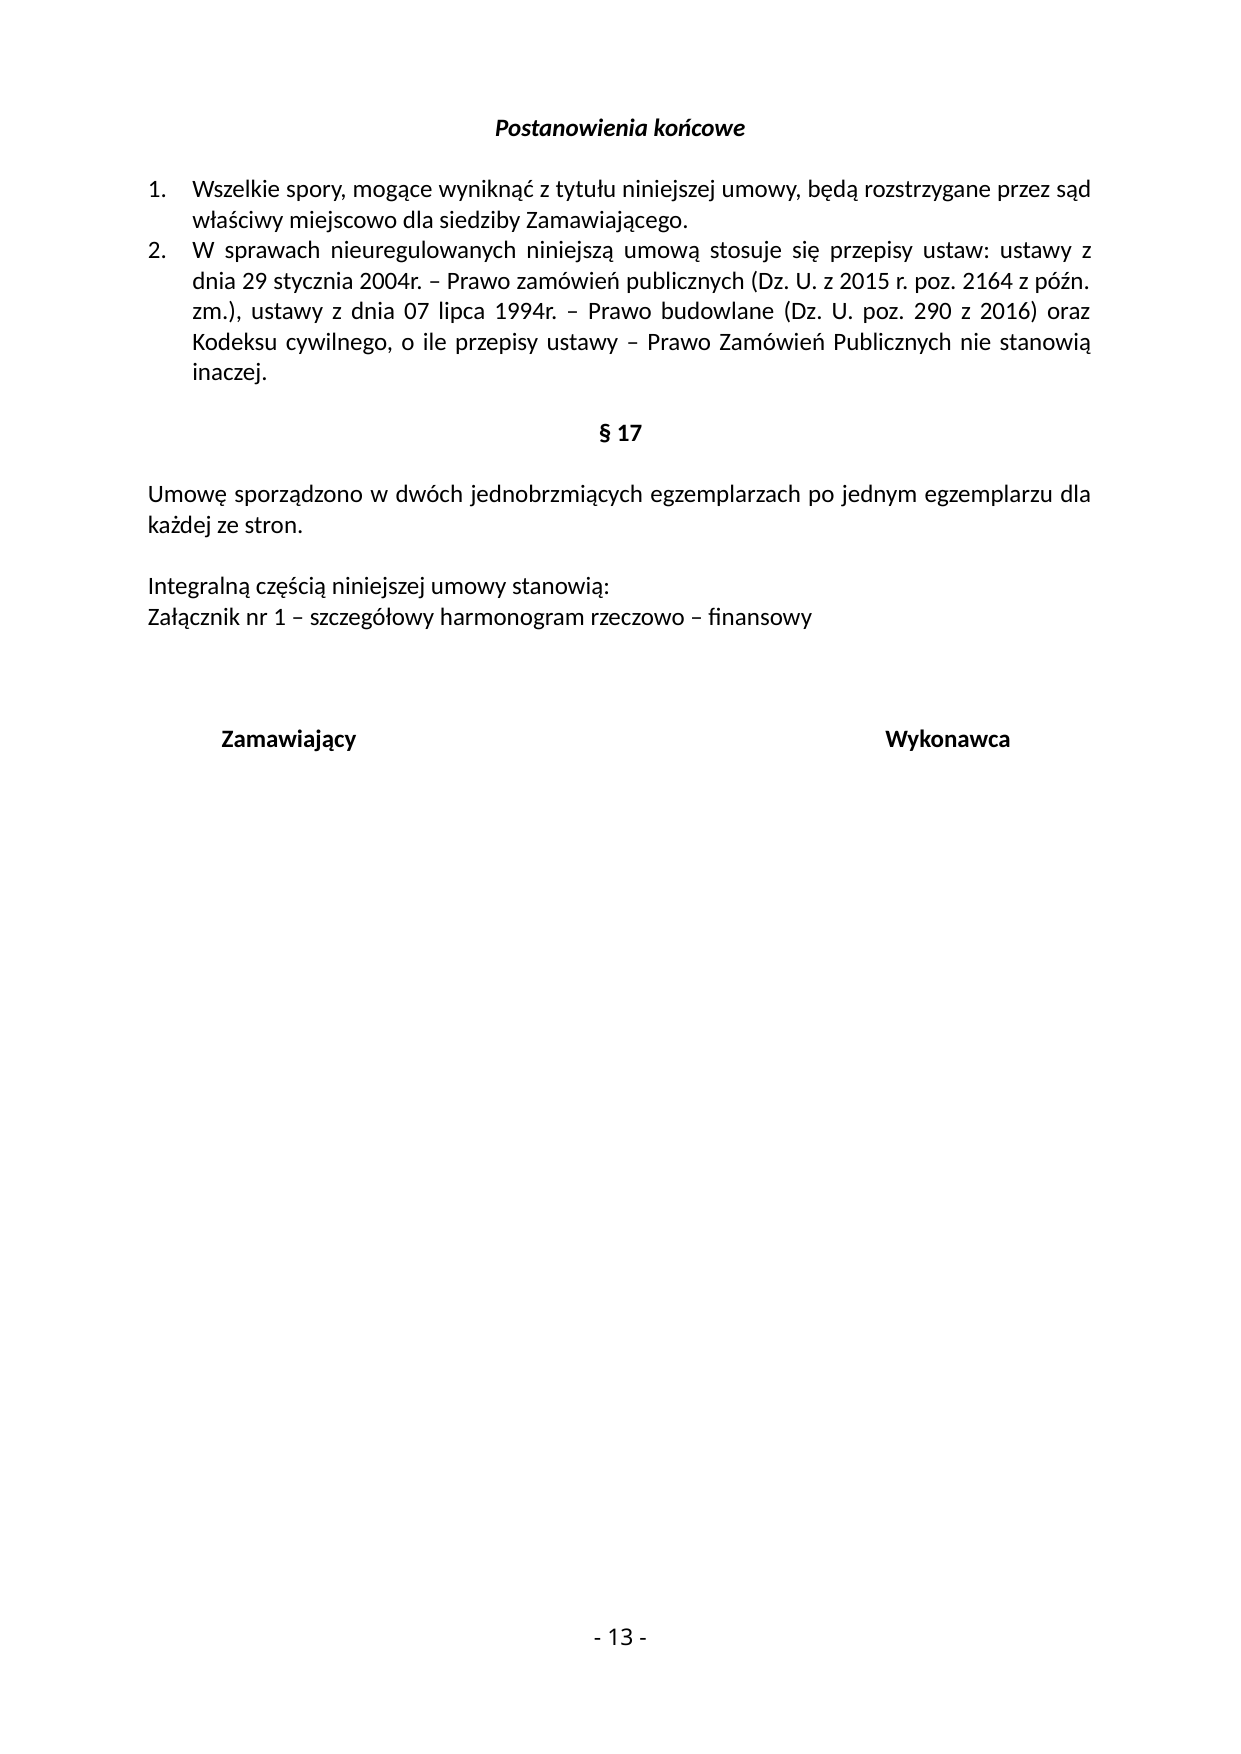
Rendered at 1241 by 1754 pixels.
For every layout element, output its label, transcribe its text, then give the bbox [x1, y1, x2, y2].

text Zamawiający Wykonawca [221, 723, 1093, 753]
text § 17 [148, 418, 1093, 448]
text Załącznik nr 1 – szczegółowy harmonogram rzeczowo – finansowy [148, 601, 1093, 631]
text Umowę sporządzono w dwóch jednobrzmiących egzemplarzach po jednym egzemplarzu dla każdej ze stron. [148, 479, 1093, 540]
text Postanowienia końcowe [148, 112, 1093, 143]
text 2. W sprawach nieuregulowanych niniejszą umową stosuje się przepisy ustaw: ustawy z dnia 29 stycznia 2004r. – Prawo zamówień publicznych (Dz. U. z 2015 r. poz. 2164 z późn. zm.), ustawy z dnia 07 lipca 1994r. – Prawo budowlane (Dz. U. poz. 290 z 2016) oraz Kodeksu cywilnego, o ile przepisy ustawy – Prawo Zamówień Publicznych nie stanowią inaczej. [148, 234, 1093, 387]
text Integralną częścią niniejszej umowy stanowią: [148, 570, 1093, 601]
text 1. Wszelkie spory, mogące wyniknąć z tytułu niniejszej umowy, będą rozstrzygane przez sąd właściwy miejscowo dla siedziby Zamawiającego. [148, 173, 1093, 234]
